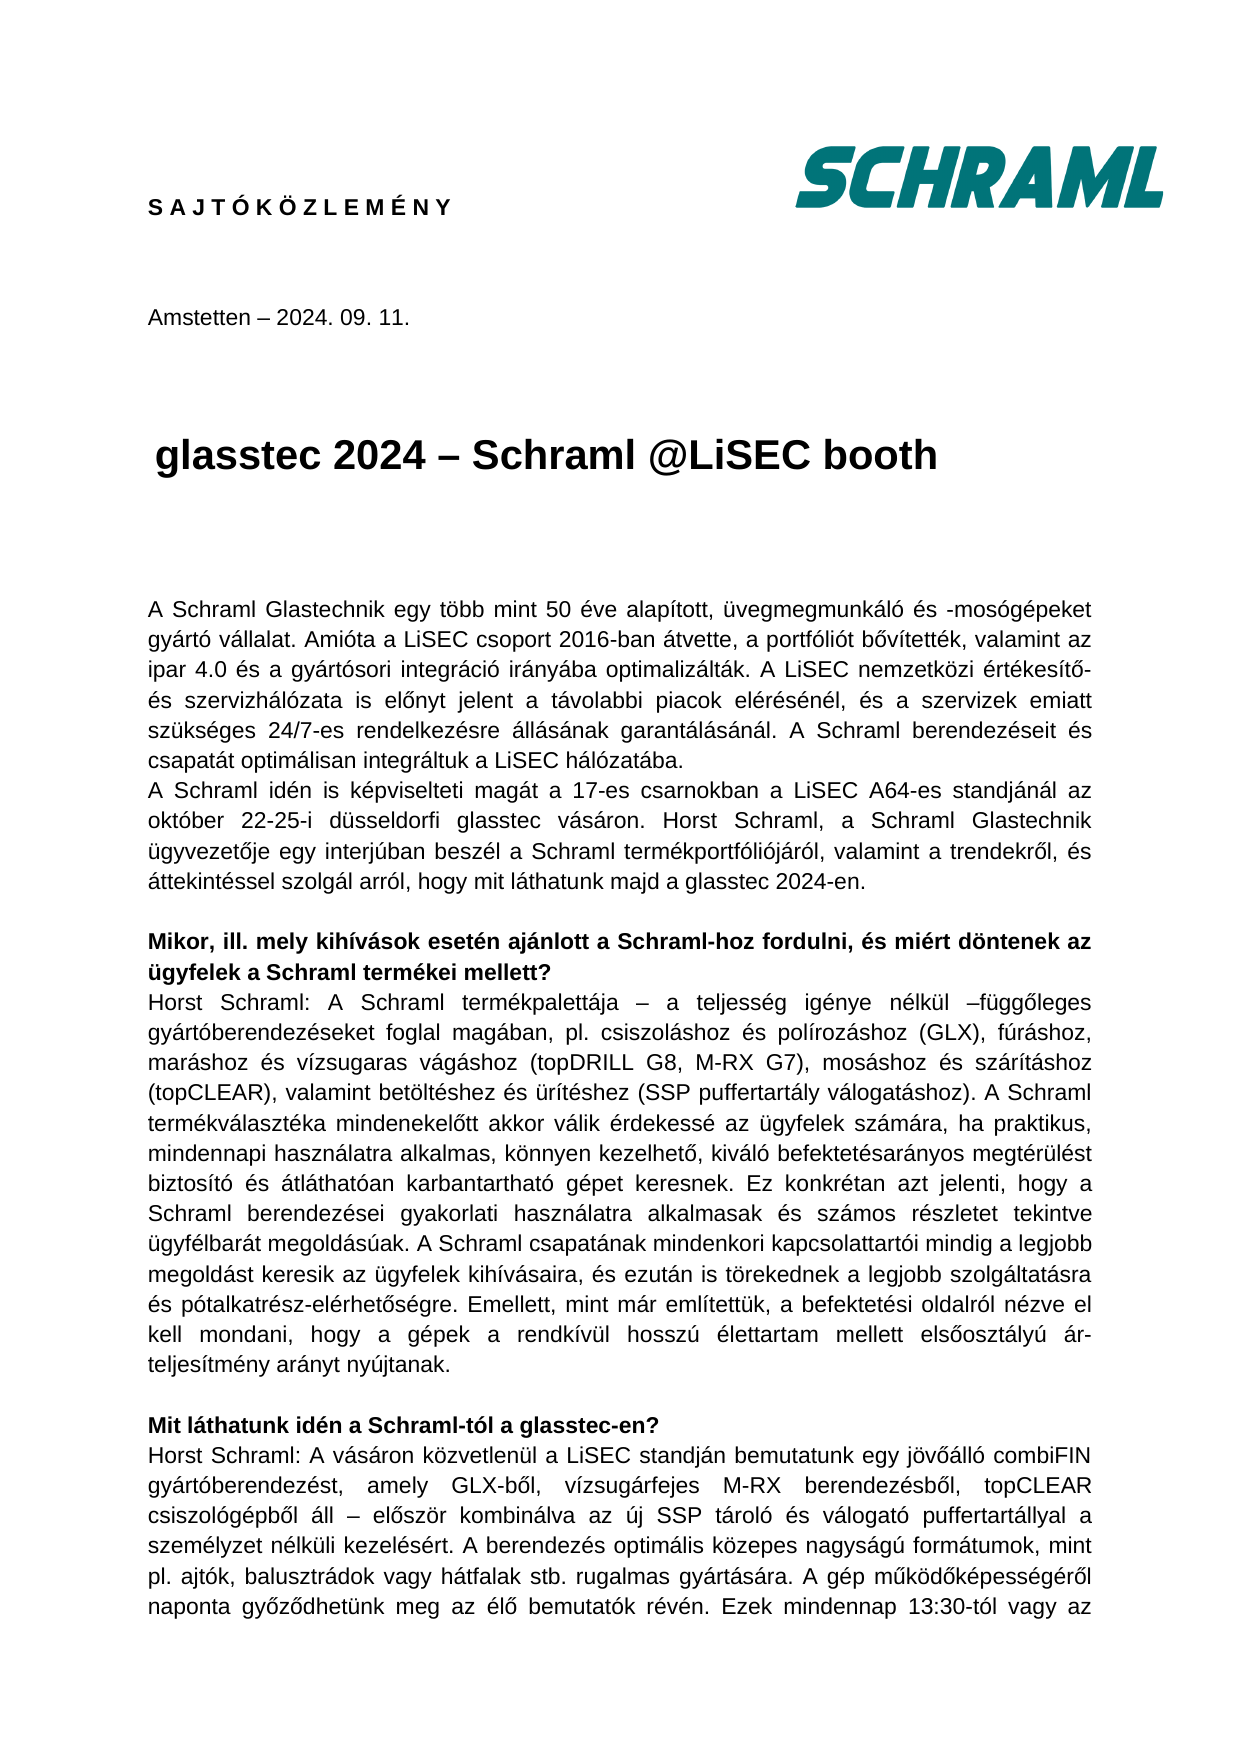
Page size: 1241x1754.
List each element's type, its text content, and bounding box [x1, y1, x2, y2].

text Mikor, ill. mely kihívások esetén ajánlott a Schraml-hoz fordulni, és miért döntenek az ügyfelek a Schraml termékei mellett? [148, 928, 1093, 985]
text Amstetten – 2024. 09. 11. [148, 304, 1093, 330]
text Horst Schraml: A Schraml termékpalettája – a teljesség igénye nélkül –függőleges gyártóberendezéseket foglal magában, pl. csiszoláshoz és polírozáshoz (GLX), fúráshoz, maráshoz és vízsugaras vágáshoz (topDRILL G8, M-RX G7), mosáshoz és szárításhoz (topCLEAR), valamint betöltéshez és ürítéshez (SSP puffertartály válogatáshoz). A Schraml termékválasztéka mindenekelőtt akkor válik érdekessé az ügyfelek számára, ha praktikus, mindennapi használatra alkalmas, könnyen kezelhető, kiváló befektetésarányos megtérülést biztosító és átláthatóan karbantartható gépet keresnek. Ez konkrétan azt jelenti, hogy a Schraml berendezései gyakorlati használatra alkalmasak és számos részletet tekintve ügyfélbarát megoldásúak. A Schraml csapatának mindenkori kapcsolattartói mindig a legjobb megoldást keresik az ügyfelek kihívásaira, és ezután is törekednek a legjobb szolgáltatásra és pótalkatrész-elérhetőségre. Emellett, mint már említettük, a befektetési oldalról nézve el kell mondani, hogy a gépek a rendkívül hosszú élettartam mellett elsőosztályú ár-teljesítmény arányt nyújtanak. [148, 989, 1093, 1377]
picture [788, 138, 1164, 211]
text A Schraml Glastechnik egy több mint 50 éve alapított, üvegmegmunkáló és -mosógépeket gyártó vállalat. Amióta a LiSEC csoport 2016-ban átvette, a portfóliót bővítették, valamint az ipar 4.0 és a gyártósori integráció irányába optimalizálták. A LiSEC nemzetközi értékesítő- és szervizhálózata is előnyt jelent a távolabbi piacok elérésénél, és a szervizek emiatt szükséges 24/7-es rendelkezésre állásának garantálásánál. A Schraml berendezéseit és csapatát optimálisan integráltuk a LiSEC hálózatába. [148, 596, 1093, 773]
text Mit láthatunk idén a Schraml-tól a glasstec-en? [148, 1412, 1093, 1438]
text A Schraml idén is képviselteti magát a 17-es csarnokban a LiSEC A64-es standjánál az október 22-25-i düsseldorfi glasstec vásáron. Horst Schraml, a Schraml Glastechnik ügyvezetője egy interjúban beszél a Schraml termékportfóliójáról, valamint a trendekről, és áttekintéssel szolgál arról, hogy mit láthatunk majd a glasstec 2024-en. [148, 777, 1093, 894]
text glasstec 2024 – Schraml @LiSEC booth [148, 431, 1093, 478]
